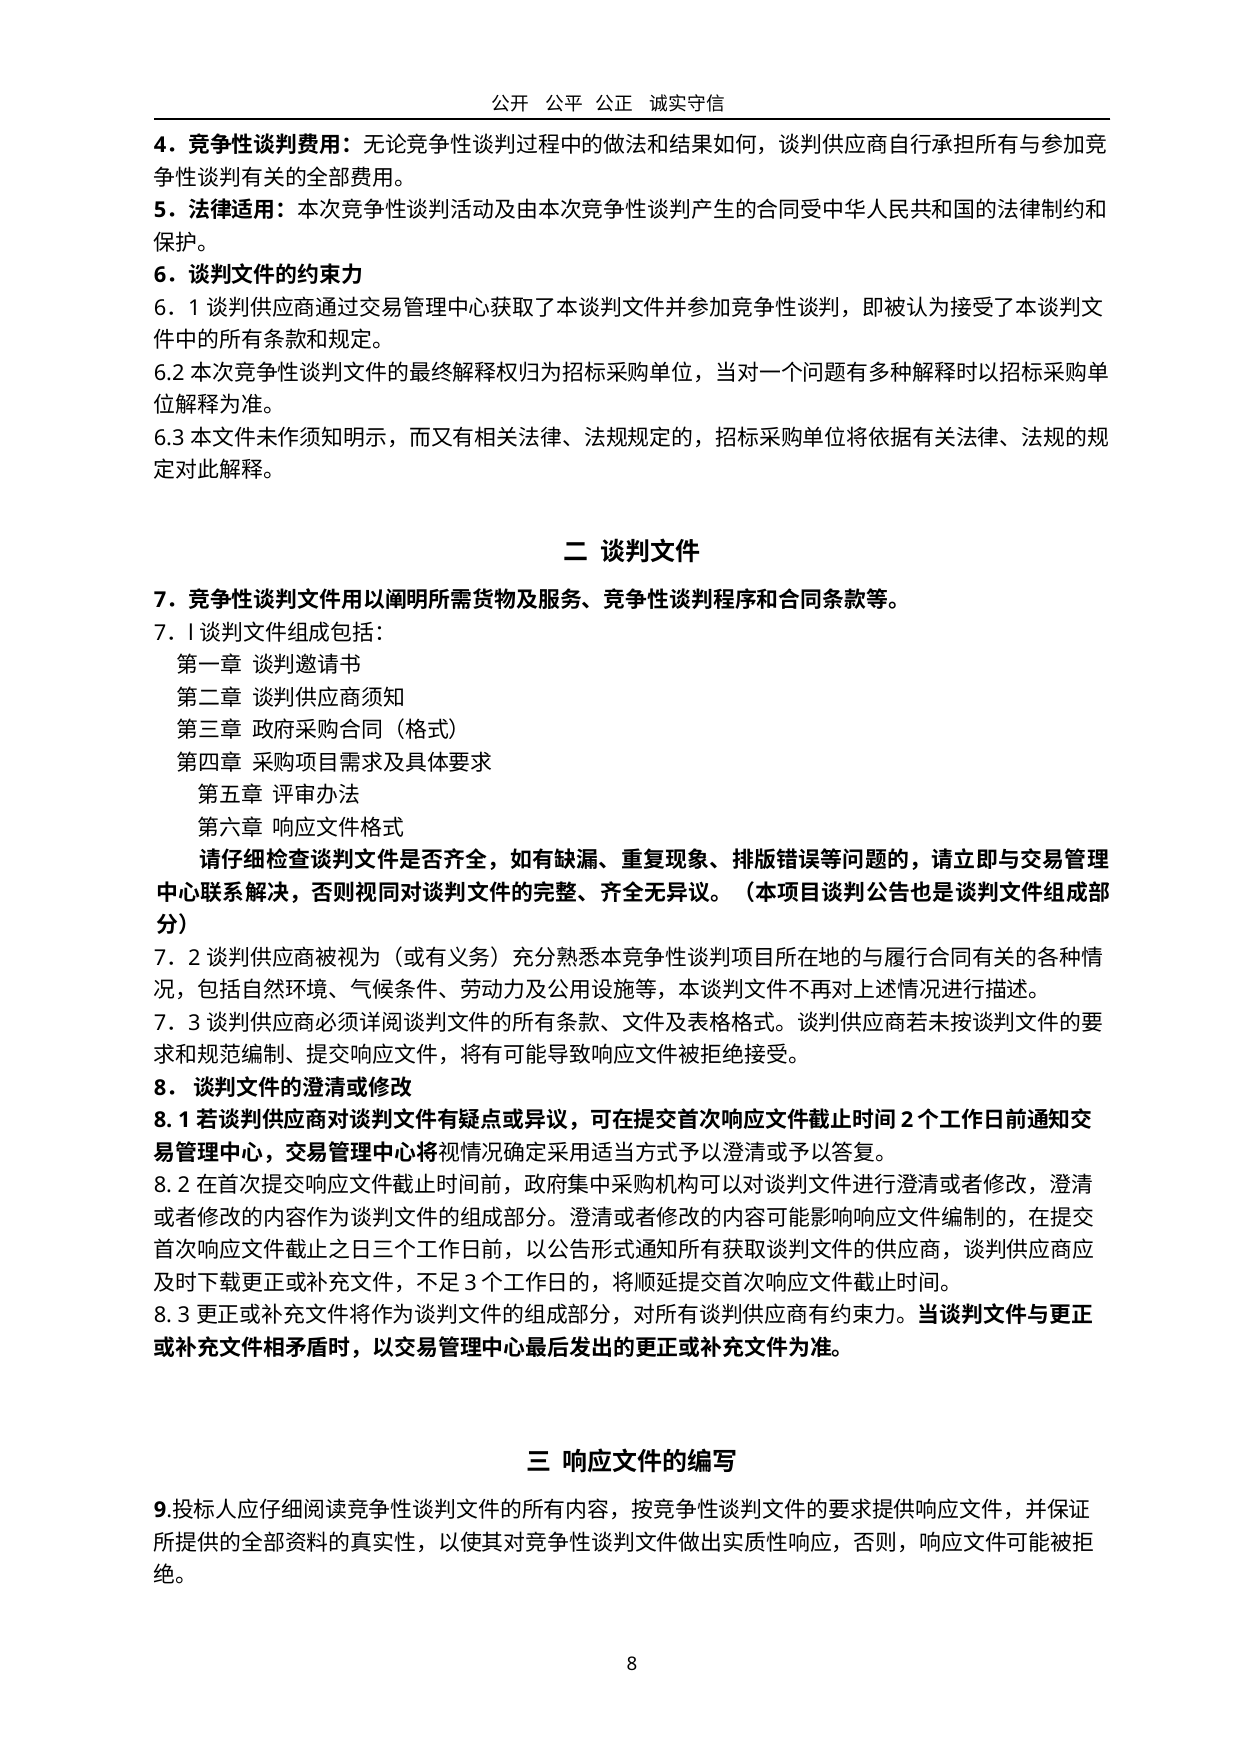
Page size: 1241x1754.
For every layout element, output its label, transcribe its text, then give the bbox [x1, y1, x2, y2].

text 6．1 谈判供应商通过交易管理中心获取了本谈判文件并参加竞争性谈判，即被认为接受了本谈判文件中的所有条款和规定。 [153, 289, 1110, 354]
text 8. 1 若谈判供应商对谈判文件有疑点或异议，可在提交首次响应文件截止时间2个工作日前通知交易管理中心，交易管理中心将视情况确定采用适当方式予以澄清或予以答复。 [153, 1102, 1110, 1167]
text 6.2 本次竞争性谈判文件的最终解释权归为招标采购单位，当对一个问题有多种解释时以招标采购单位解释为准。 [153, 354, 1110, 419]
text 第二章 谈判供应商须知 [153, 679, 1110, 712]
text 请仔细检查谈判文件是否齐全，如有缺漏、重复现象、排版错误等问题的，请立即与交易管理中心联系解决，否则视同对谈判文件的完整、齐全无异议。（本项目谈判公告也是谈判文件组成部分） [156, 842, 1110, 939]
text 7．2 谈判供应商被视为（或有义务）充分熟悉本竞争性谈判项目所在地的与履行合同有关的各种情况，包括自然环境、气候条件、劳动力及公用设施等，本谈判文件不再对上述情况进行描述。 [153, 939, 1110, 1004]
subtitle 4．竞争性谈判费用：无论竞争性谈判过程中的做法和结果如何，谈判供应商自行承担所有与参加竞争性谈判有关的全部费用。 [153, 127, 1110, 192]
subtitle 6．谈判文件的约束力 [153, 257, 1110, 289]
text 7．3 谈判供应商必须详阅谈判文件的所有条款、文件及表格格式。谈判供应商若未按谈判文件的要求和规范编制、提交响应文件，将有可能导致响应文件被拒绝接受。 [153, 1004, 1110, 1069]
text 第五章 评审办法 [153, 777, 1110, 809]
text 8. 2 在首次提交响应文件截止时间前，政府集中采购机构可以对谈判文件进行澄清或者修改，澄清或者修改的内容作为谈判文件的组成部分。澄清或者修改的内容可能影响响应文件编制的，在提交首次响应文件截止之日三个工作日前，以公告形式通知所有获取谈判文件的供应商，谈判供应商应及时下载更正或补充文件，不足3个工作日的，将顺延提交首次响应文件截止时间。 [153, 1167, 1110, 1297]
subtitle 8． 谈判文件的澄清或修改 [153, 1069, 1110, 1102]
text 6.3 本文件未作须知明示，而又有相关法律、法规规定的，招标采购单位将依据有关法律、法规的规定对此解释。 [153, 419, 1110, 484]
subtitle 三 响应文件的编写 [153, 1427, 1110, 1492]
subtitle 7．竞争性谈判文件用以阐明所需货物及服务、竞争性谈判程序和合同条款等。 [153, 582, 1110, 614]
text 7．l 谈判文件组成包括： [153, 614, 1110, 647]
text 8. 3 更正或补充文件将作为谈判文件的组成部分，对所有谈判供应商有约束力。当谈判文件与更正或补充文件相矛盾时，以交易管理中心最后发出的更正或补充文件为准。 [153, 1297, 1110, 1362]
text 第四章 采购项目需求及具体要求 [153, 744, 1110, 777]
subtitle 二 谈判文件 [153, 517, 1110, 582]
text 第三章 政府采购合同（格式） [153, 712, 1110, 744]
text 第一章 谈判邀请书 [153, 647, 1110, 679]
text 9.投标人应仔细阅读竞争性谈判文件的所有内容，按竞争性谈判文件的要求提供响应文件，并保证所提供的全部资料的真实性，以使其对竞争性谈判文件做出实质性响应，否则，响应文件可能被拒绝。 [153, 1492, 1110, 1589]
subtitle 5．法律适用：本次竞争性谈判活动及由本次竞争性谈判产生的合同受中华人民共和国的法律制约和保护。 [153, 192, 1110, 257]
text 第六章 响应文件格式 [153, 809, 1110, 842]
